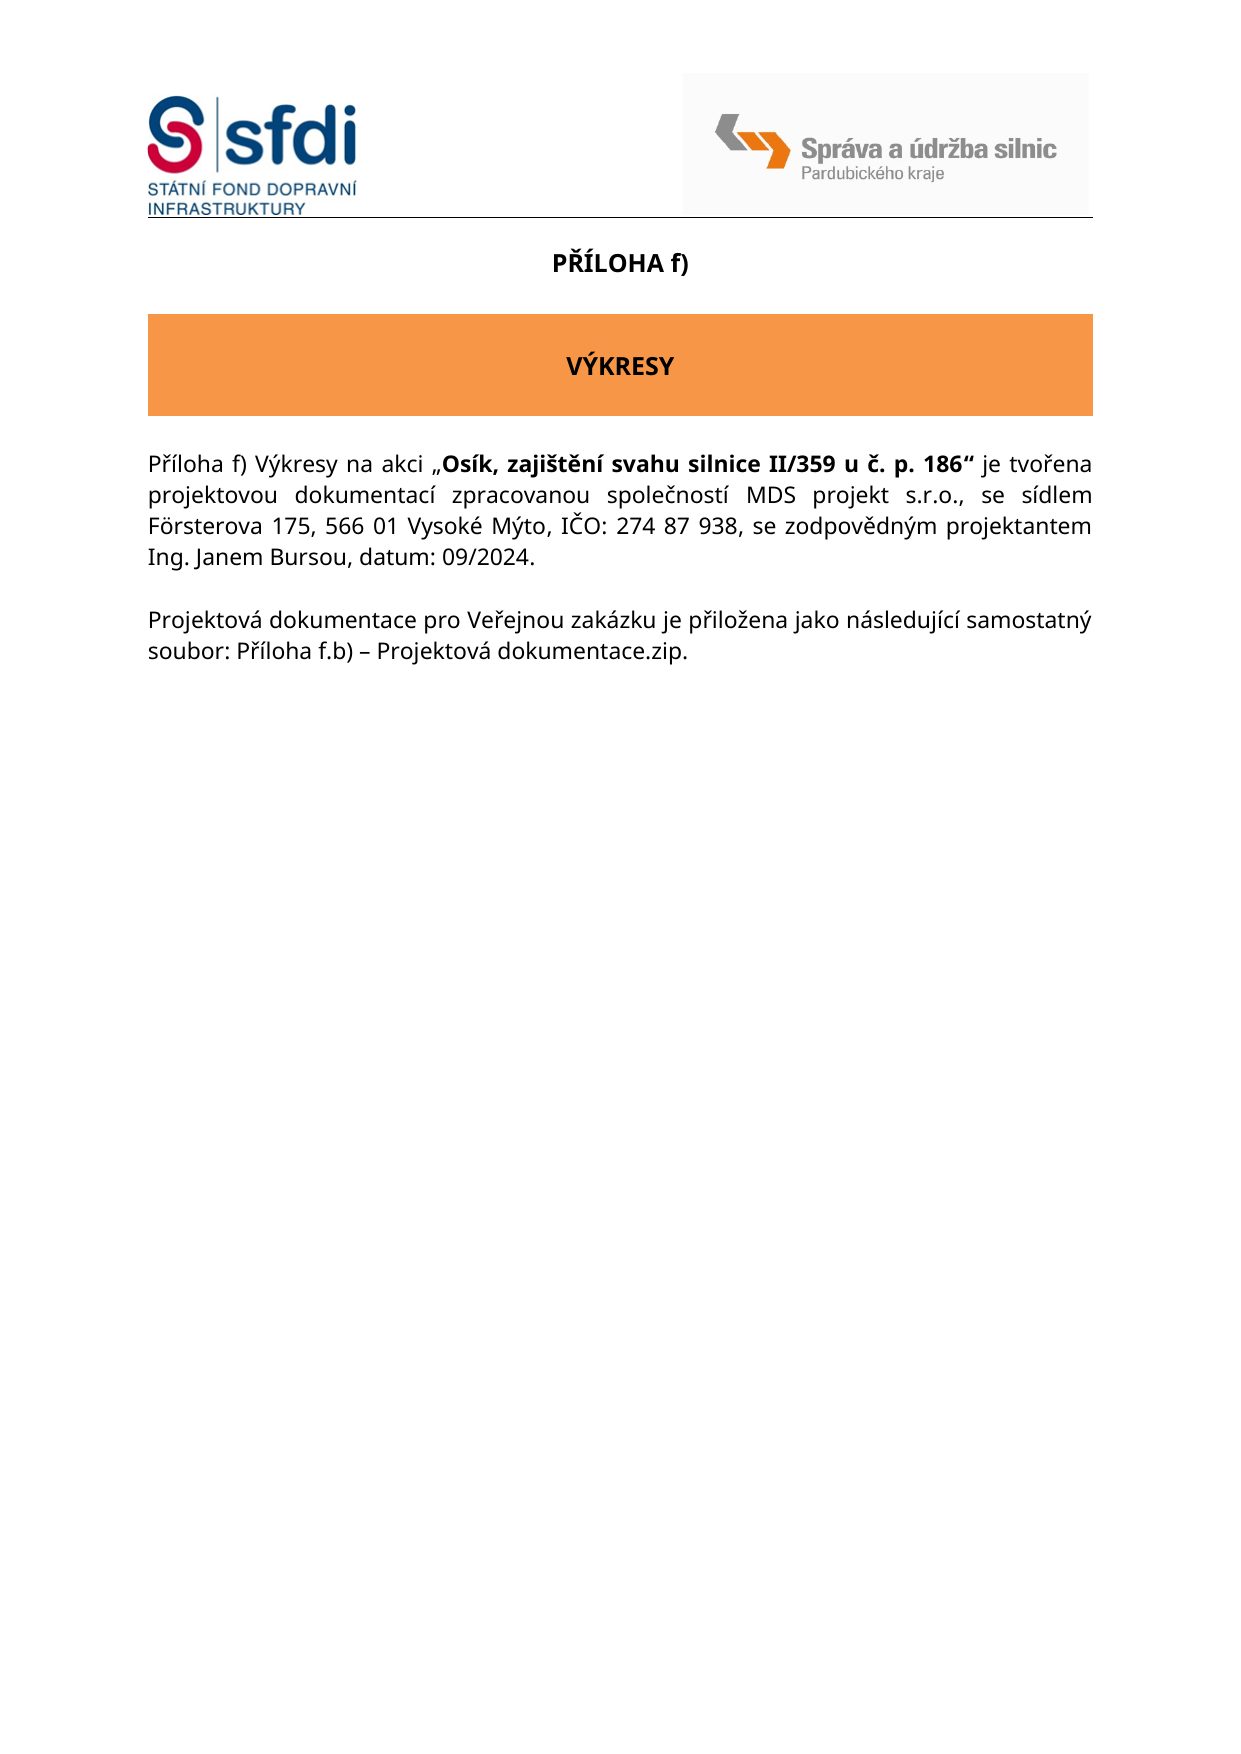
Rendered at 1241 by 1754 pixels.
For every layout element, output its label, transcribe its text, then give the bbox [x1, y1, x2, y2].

text PŘÍLOHA f) [148, 246, 1093, 280]
picture [682, 73, 1089, 215]
text Příloha f) Výkresy na akci „Osík, zajištění svahu silnice II/359 u č. p. 186“ je tvořena projektovou dokumentací zpracovanou společností MDS projekt s.r.o., se sídlem Försterova 175, 566 01 Vysoké Mýto, IČO: 274 87 938, se zodpovědným projektantem Ing. Janem Bursou, datum: 09/2024. [148, 448, 1093, 573]
text Výkresy [148, 348, 1093, 382]
text Projektová dokumentace pro Veřejnou zakázku je přiložena jako následující samostatný soubor: Příloha f.b) – Projektová dokumentace.zip. [148, 604, 1093, 666]
picture [147, 94, 357, 215]
